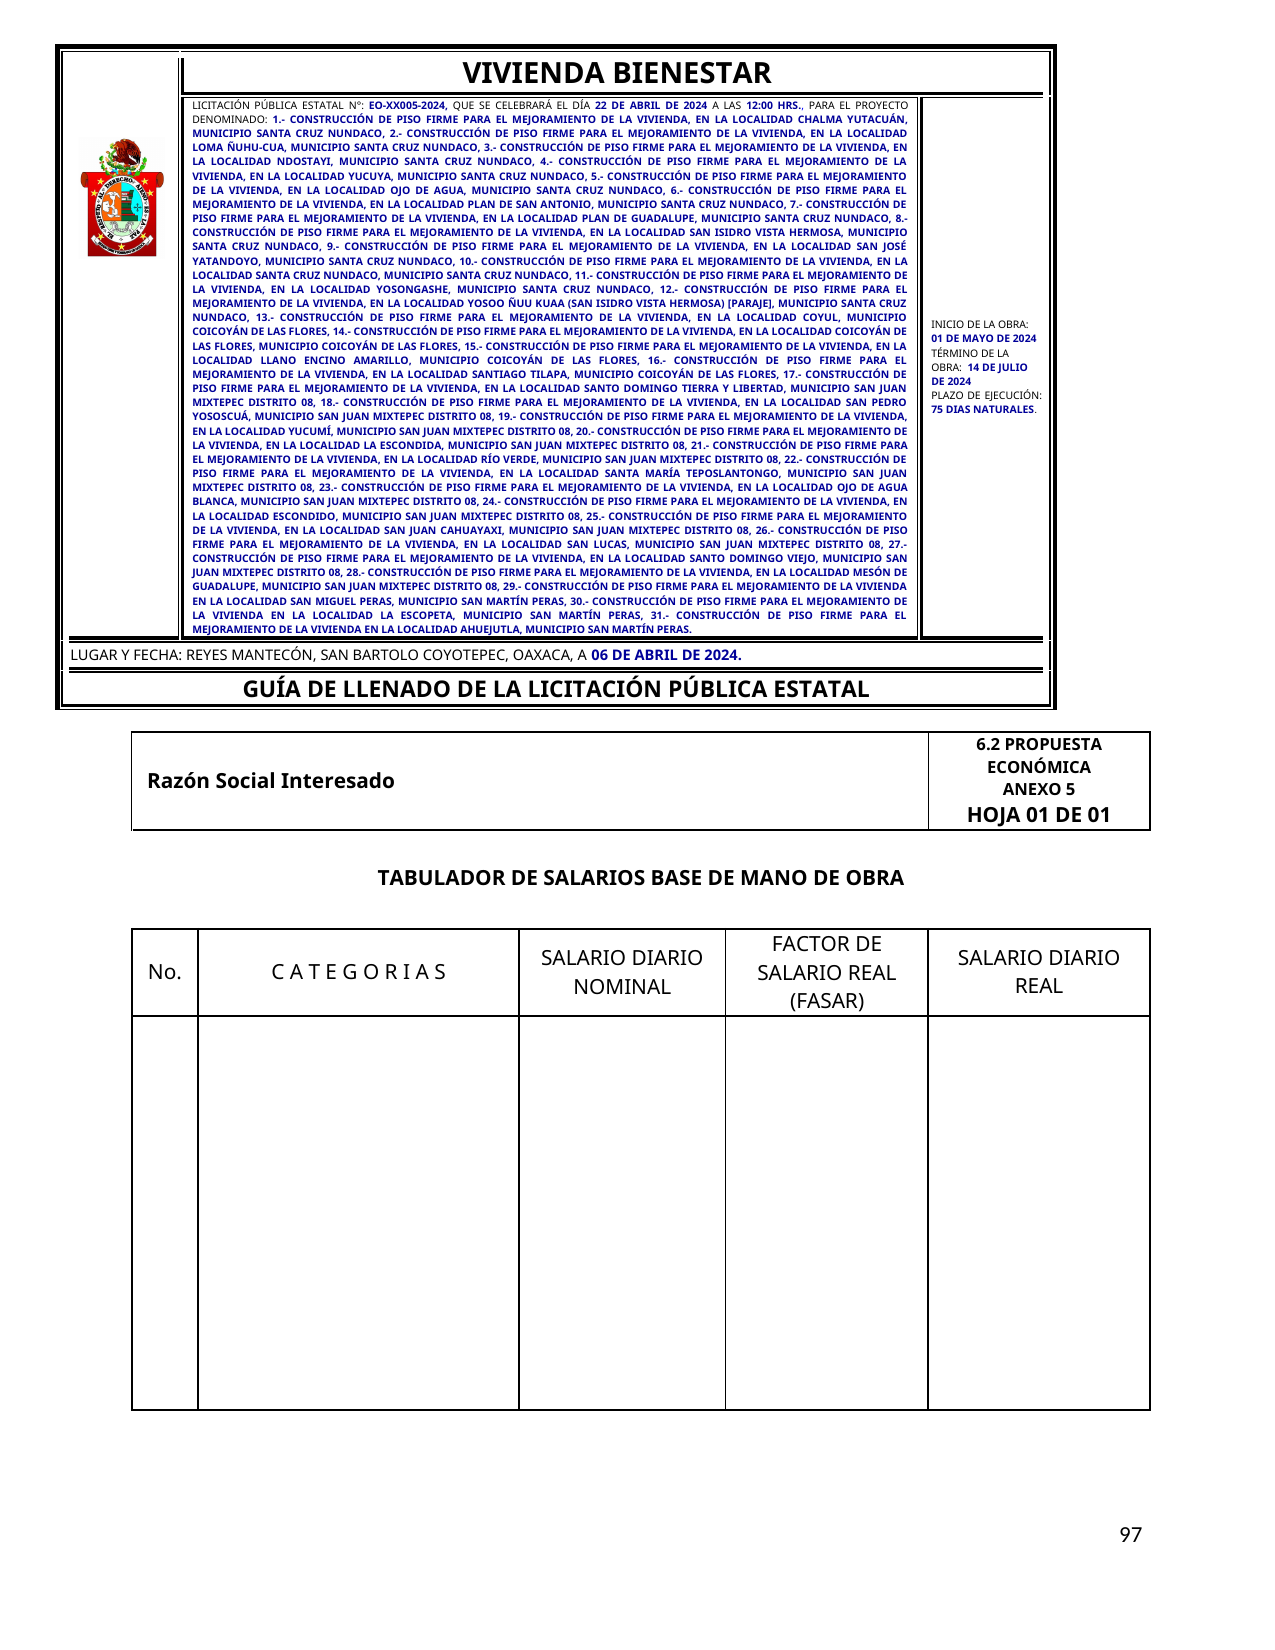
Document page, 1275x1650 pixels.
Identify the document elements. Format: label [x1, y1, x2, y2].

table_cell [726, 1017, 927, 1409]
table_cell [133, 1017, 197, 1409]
picture [78, 137, 166, 259]
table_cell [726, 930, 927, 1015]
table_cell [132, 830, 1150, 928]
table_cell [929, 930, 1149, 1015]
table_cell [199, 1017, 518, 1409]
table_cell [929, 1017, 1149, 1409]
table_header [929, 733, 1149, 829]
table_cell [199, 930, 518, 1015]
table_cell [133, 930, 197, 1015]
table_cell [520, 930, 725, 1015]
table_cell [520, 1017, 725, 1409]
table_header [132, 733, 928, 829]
